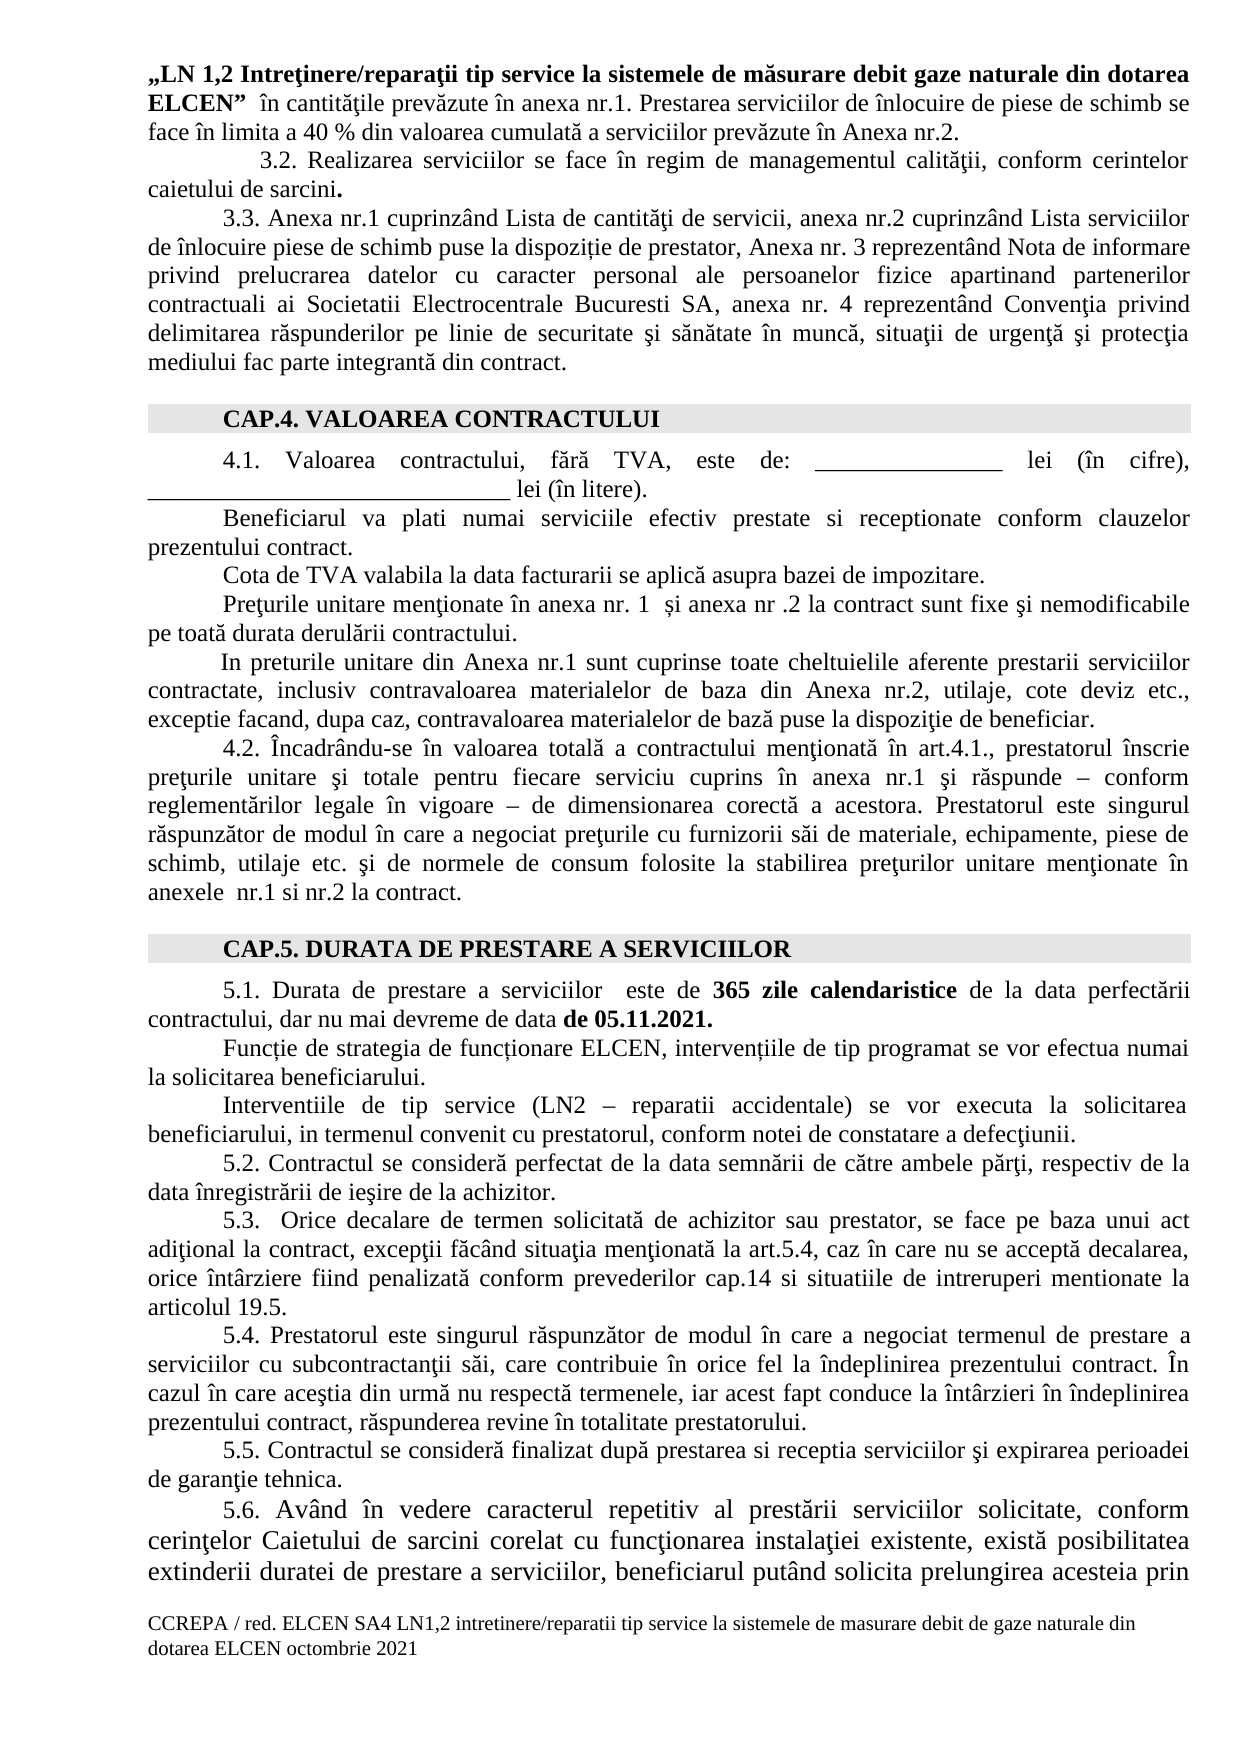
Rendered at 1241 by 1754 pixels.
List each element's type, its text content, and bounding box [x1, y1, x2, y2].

text 5.2. Contractul se consideră perfectat de la data semnării de către ambele părţi, respectiv de la data înregistrării de ieşire de la achizitor. [148, 1148, 1191, 1205]
subtitle CAP.5. DURATA DE PRESTARE A SERVICIILOR [148, 934, 1191, 963]
text 3.2. Realizarea serviciilor se face în regim de managementul calităţii, conform cerintelor caietului de sarcini. [148, 145, 1191, 203]
text Cota de TVA valabila la data facturarii se aplică asupra bazei de impozitare. [148, 560, 1191, 589]
text 5.4. Prestatorul este singurul răspunzător de modul în care a negociat termenul de prestare a serviciilor cu subcontractanţii săi, care contribuie în orice fel la îndeplinirea prezentului contract. În cazul în care aceştia din urmă nu respectă termenele, iar acest fapt conduce la întârzieri în îndeplinirea prezentului contract, răspunderea revine în totalitate prestatorului. [148, 1320, 1191, 1435]
text Interventiile de tip service (LN2 – reparatii accidentale) se vor executa la solicitarea beneficiarului, in termenul convenit cu prestatorul, conform notei de constatare a defecţiunii. [148, 1090, 1187, 1148]
text 5.3. Orice decalare de termen solicitată de achizitor sau prestator, se face pe baza unui act adiţional la contract, excepţii făcând situaţia menţionată la art.5.4, caz în care nu se acceptă decalarea, orice întârziere fiind penalizată conform prevederilor cap.14 si situatiile de intreruperi mentionate la articolul 19.5. [148, 1205, 1191, 1320]
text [148, 1493, 1191, 1586]
text 4.2. Încadrându-se în valoarea totală a contractului menţionată în art.4.1., prestatorul înscrie preţurile unitare şi totale pentru fiecare serviciu cuprins în anexa nr.1 şi răspunde – conform reglementărilor legale în vigoare – de dimensionarea corectă a acestora. Prestatorul este singurul răspunzător de modul în care a negociat preţurile cu furnizorii săi de materiale, echipamente, piese de schimb, utilaje etc. şi de normele de consum folosite la stabilirea preţurilor unitare menţionate în anexele nr.1 si nr.2 la contract. [148, 733, 1191, 905]
text „LN 1,2 Intreţinere/reparaţii tip service la sistemele de măsurare debit gaze naturale din dotarea ELCEN” în cantităţile prevăzute în anexa nr.1. Prestarea serviciilor de înlocuire de piese de schimb se face în limita a 40 % din valoarea cumulată a serviciilor prevăzute în Anexa nr.2. [148, 59, 1191, 145]
text Funcție de strategia de funcționare ELCEN, intervențiile de tip programat se vor efectua numai la solicitarea beneficiarului. [148, 1033, 1191, 1090]
text 5.5. Contractul se consideră finalizat după prestarea si receptia serviciilor şi expirarea perioadei de garanţie tehnica. [148, 1435, 1191, 1493]
subtitle CAP.4. VALOAREA CONTRACTULUI [148, 404, 1191, 433]
text Preţurile unitare menţionate în anexa nr. 1 și anexa nr .2 la contract sunt fixe şi nemodificabile pe toată durata derulării contractului. [148, 589, 1191, 647]
text 3.3. Anexa nr.1 cuprinzând Lista de cantităţi de servicii, anexa nr.2 cuprinzând Lista serviciilor de înlocuire piese de schimb puse la dispoziție de prestator, Anexa nr. 3 reprezentând Nota de informare privind prelucrarea datelor cu caracter personal ale persoanelor fizice apartinand partenerilor contractuali ai Societatii Electrocentrale Bucuresti SA, anexa nr. 4 reprezentând Convenţia privind delimitarea răspunderilor pe linie de securitate şi sănătate în muncă, situaţii de urgenţă şi protecţia mediului fac parte integrantă din contract. [148, 203, 1191, 375]
text 5.1. Durata de prestare a serviciilor este de 365 zile calendaristice de la data perfectării contractului, dar nu mai devreme de data de 05.11.2021. [148, 975, 1191, 1033]
text In preturile unitare din Anexa nr.1 sunt cuprinse toate cheltuielile aferente prestarii serviciilor contractate, inclusiv contravaloarea materialelor de baza din Anexa nr.2, utilaje, cote deviz etc., exceptie facand, dupa caz, contravaloarea materialelor de bază puse la dispoziţie de beneficiar. [148, 647, 1191, 733]
text 4.1. Valoarea contractului, fără TVA, este de: _______________ lei (în cifre), _____________________________ lei (în litere). [148, 445, 1191, 503]
text Beneficiarul va plati numai serviciile efectiv prestate si receptionate conform clauzelor prezentului contract. [148, 503, 1191, 560]
